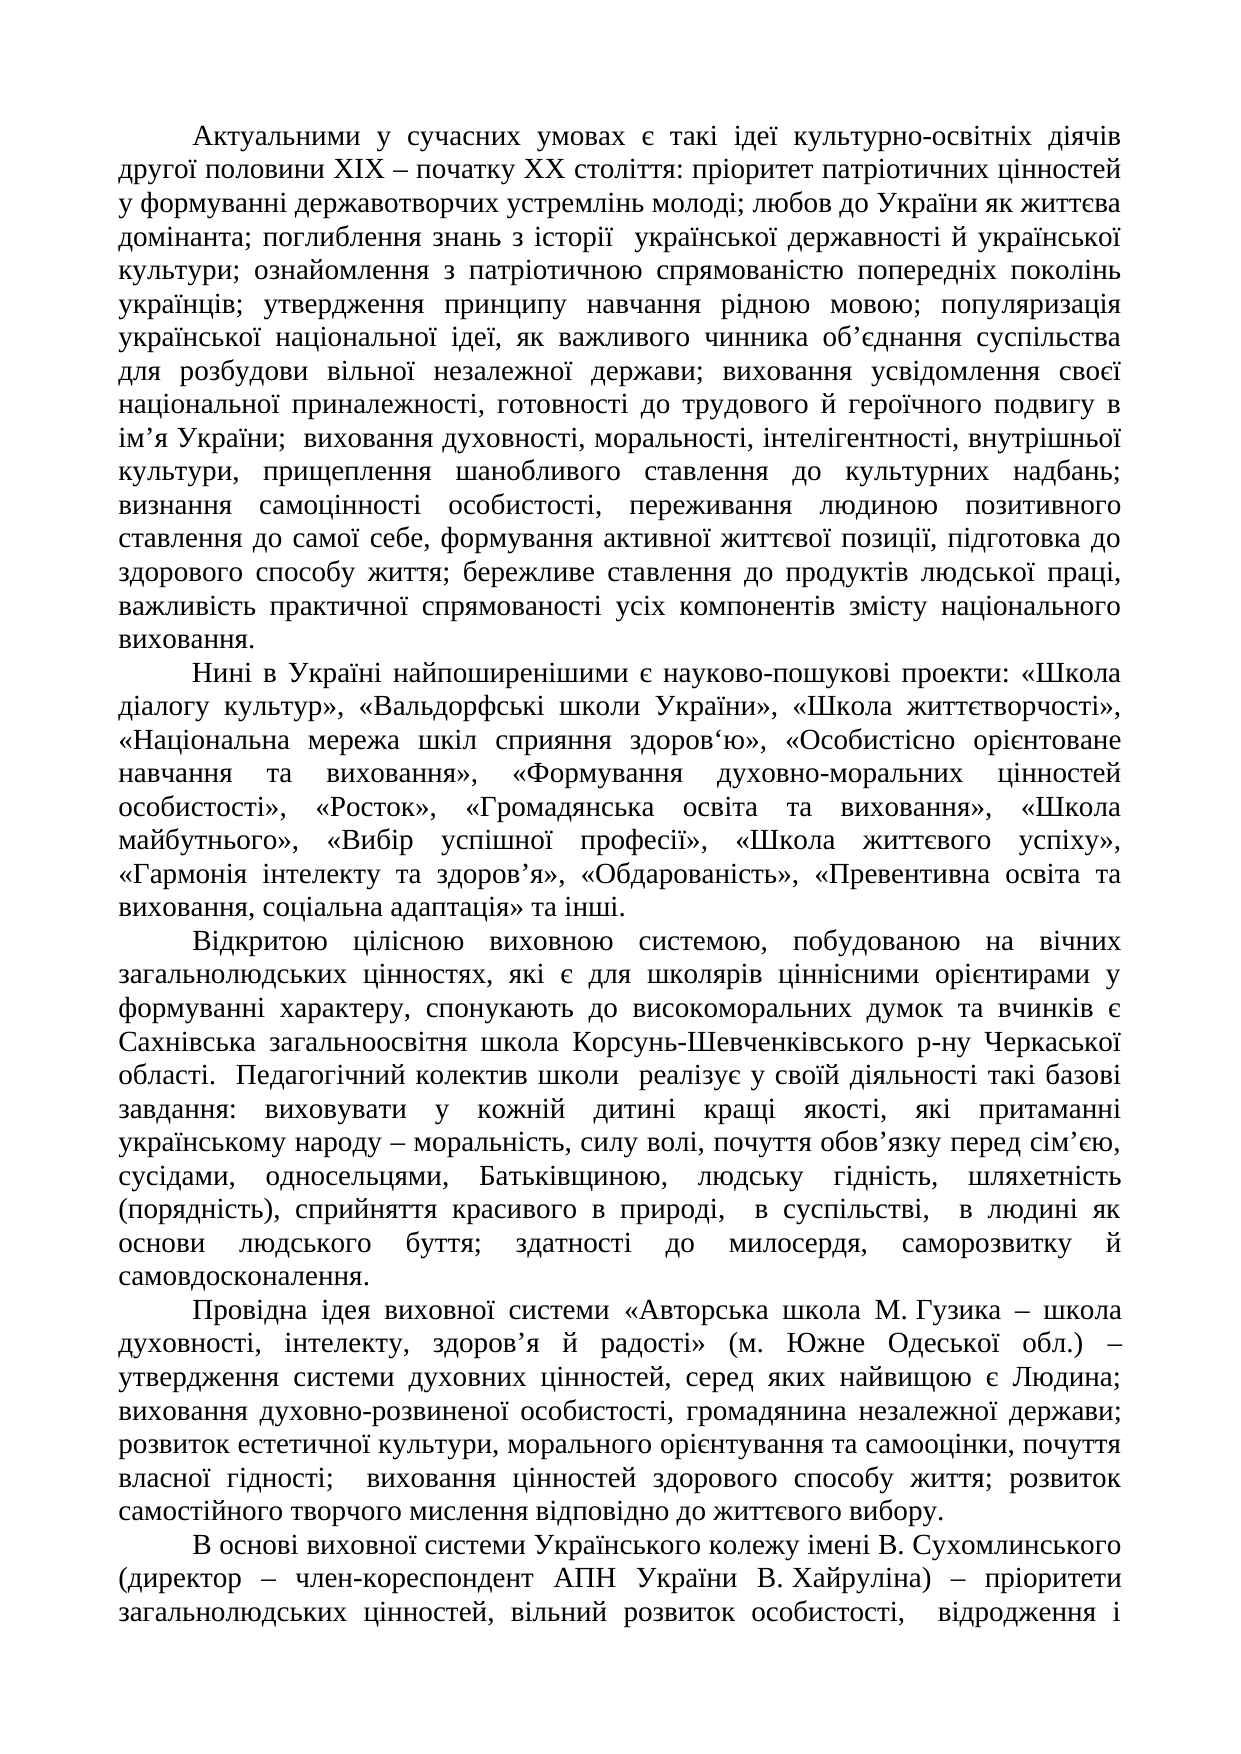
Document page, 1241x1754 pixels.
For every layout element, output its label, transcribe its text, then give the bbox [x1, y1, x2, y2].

text Провідна ідея виховної системи «Авторська школа М. Гузика – школа духовності, інтелекту, здоров’я й радості» (м. Южне Одеської обл.) – утвердження системи духовних цінностей, серед яких найвищою є Людина; виховання духовно-розвиненої особистості, громадянина незалежної держави; розвиток естетичної культури, морального орієнтування та самооцінки, почуття власної гідності; виховання цінностей здорового способу життя; розвиток самостійного творчого мислення відповідно до життєвого вибору. [118, 1292, 1122, 1527]
text Нині в Україні найпоширенішими є науково-пошукові проекти: «Школа діалогу культур», «Вальдорфські школи України», «Школа життєтворчості», «Національна мережа шкіл сприяння здоров‘ю», «Особистісно орієнтоване навчання та виховання», «Формування духовно-моральних цінностей особистості», «Росток», «Громадянська освіта та виховання», «Школа майбутнього», «Вибір успішної професії», «Школа життєвого успіху», «Гармонія інтелекту та здоров’я», «Обдарованість», «Превентивна освіта та виховання, соціальна адаптація» та інші. [118, 655, 1122, 923]
text Актуальними у сучасних умовах є такі ідеї культурно-освітніх діячів другої половини ХІХ – початку ХХ століття: пріоритет патріотичних цінностей у формуванні державотворчих устремлінь молоді; любов до України як життєва домінанта; поглиблення знань з історії української державності й української культури; ознайомлення з патріотичною спрямованістю попередніх поколінь українців; утвердження принципу навчання рідною мовою; популяризація української національної ідеї, як важливого чинника об’єднання суспільства для розбудови вільної незалежної держави; виховання усвідомлення своєї національної приналежності, готовності до трудового й героїчного подвигу в ім’я України; виховання духовності, моральності, інтелігентності, внутрішньої культури, прищеплення шанобливого ставлення до культурних надбань; визнання самоцінності особистості, переживання людиною позитивного ставлення до самої себе, формування активної життєвої позиції, підготовка до здорового способу життя; бережливе ставлення до продуктів людської праці, важливість практичної спрямованості усіх компонентів змісту національного виховання. [118, 118, 1122, 655]
text Відкритою цілісною виховною системою, побудованою на вічних загальнолюдських цінностях, які є для школярів ціннісними орієнтирами у формуванні характеру, спонукають до високоморальних думок та вчинків є Сахнівська загальноосвітня школа Корсунь-Шевченківського р-ну Черкаської області. Педагогічний колектив школи реалізує у своїй діяльності такі базові завдання: виховувати у кожній дитині кращі якості, які притаманні українському народу – моральність, силу волі, почуття обов’язку перед сім’єю, сусідами, односельцями, Батьківщиною, людську гідність, шляхетність (порядність), сприйняття красивого в природі, в суспільстві, в людині як основи людського буття; здатності до милосердя, саморозвитку й самовдосконалення. [118, 923, 1122, 1292]
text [118, 1527, 1122, 1627]
